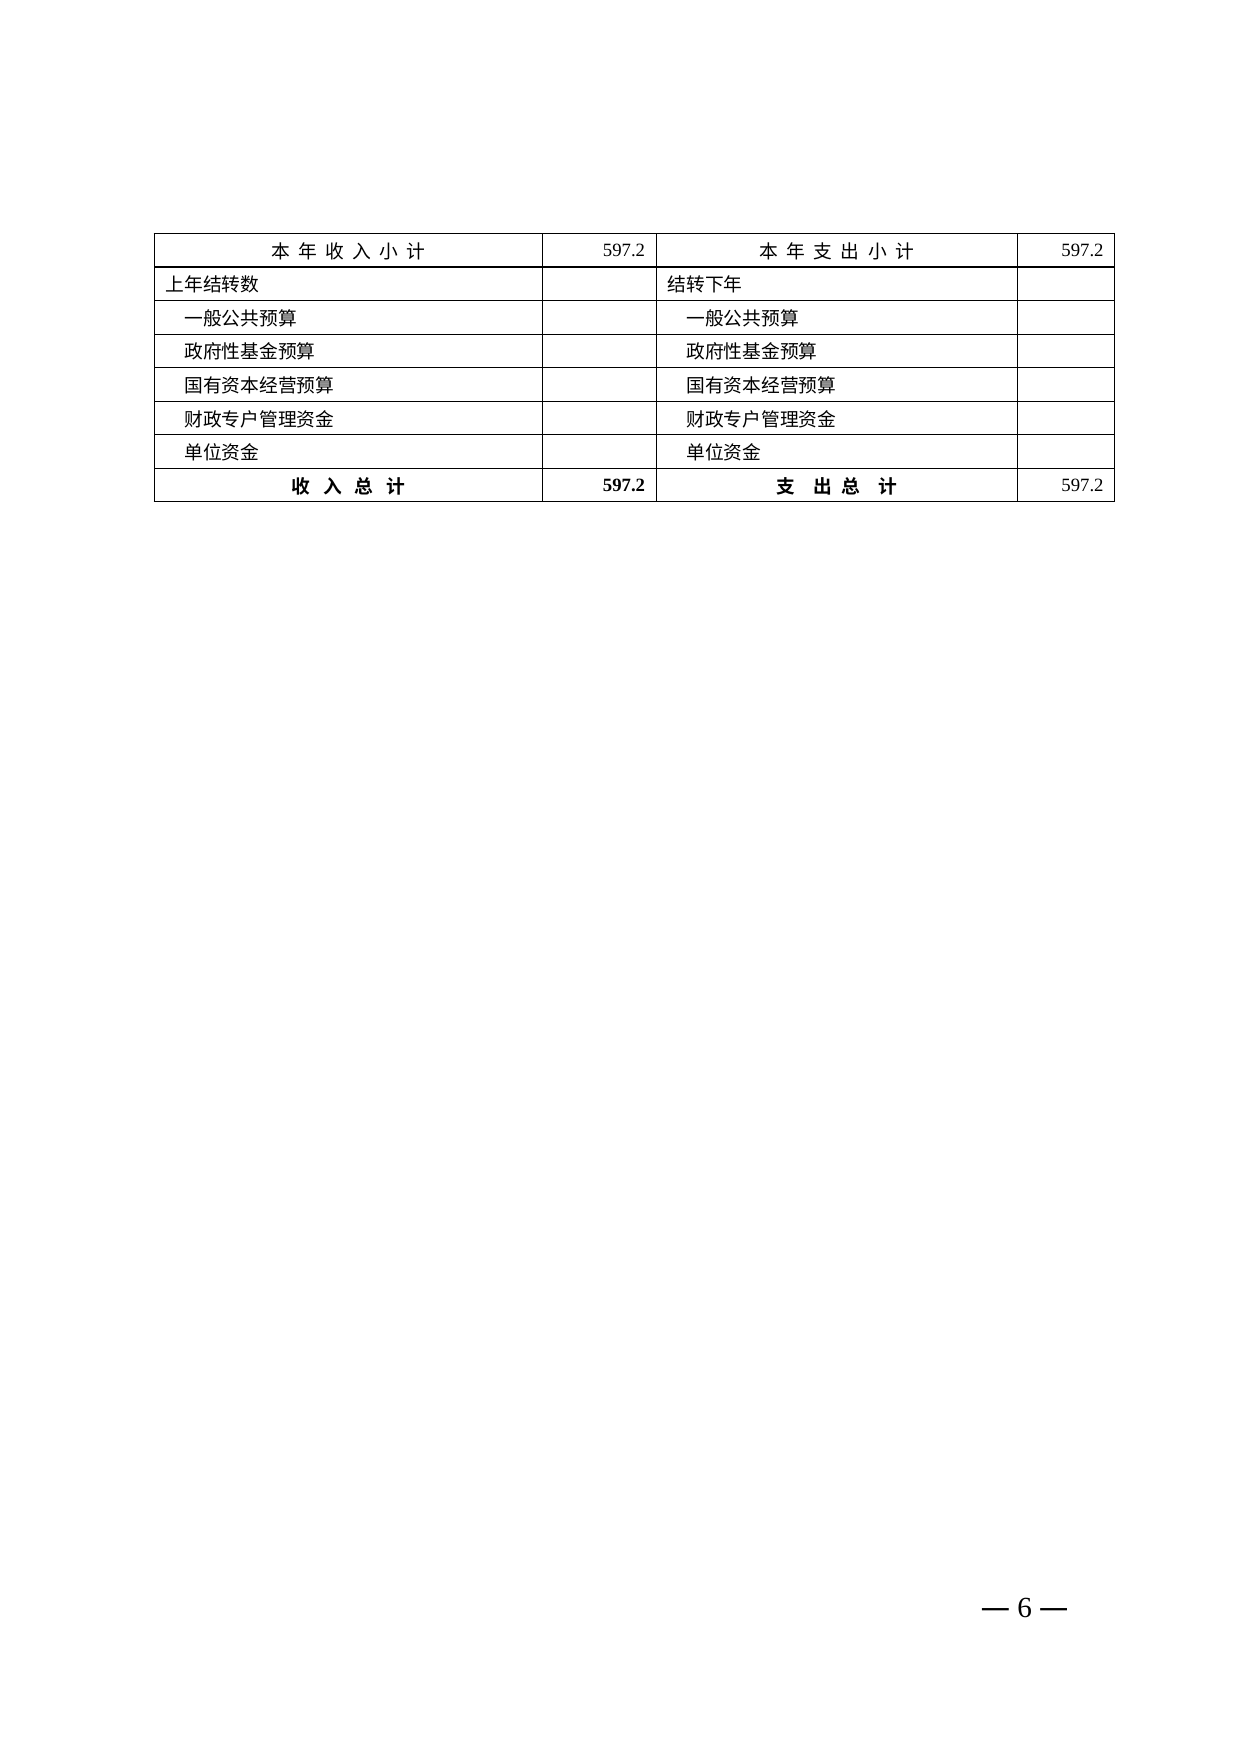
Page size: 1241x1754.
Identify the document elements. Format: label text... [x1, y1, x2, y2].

table_cell 国有资本经营预算 [155, 368, 542, 401]
table_cell 本 年 支 出 小 计 [657, 234, 1017, 266]
table_cell [543, 268, 656, 300]
table_cell [1018, 301, 1114, 333]
table_cell 结转下年 [657, 268, 1017, 300]
table_cell 一般公共预算 [657, 301, 1017, 333]
table_cell [1018, 368, 1114, 401]
table_cell 597.2 [543, 469, 656, 501]
table_cell 单位资金 [657, 435, 1017, 468]
table_cell 政府性基金预算 [155, 335, 542, 367]
table_cell 单位资金 [155, 435, 542, 468]
table_cell [1018, 268, 1114, 300]
table_cell 国有资本经营预算 [657, 368, 1017, 401]
table_cell [1018, 435, 1114, 468]
table_cell 财政专户管理资金 [155, 402, 542, 434]
table_cell [543, 435, 656, 468]
table_cell 本 年 收 入 小 计 [155, 234, 542, 266]
table_cell [543, 335, 656, 367]
table_cell 支 出 总 计 [657, 469, 1017, 501]
table_cell 收 入 总 计 [155, 469, 542, 501]
table_cell [543, 368, 656, 401]
table_cell [543, 301, 656, 333]
table_cell 政府性基金预算 [657, 335, 1017, 367]
table_cell 上年结转数 [155, 268, 542, 300]
table_cell [543, 402, 656, 434]
table_cell 财政专户管理资金 [657, 402, 1017, 434]
table_cell 597.2 [1018, 469, 1114, 501]
table_cell [1018, 402, 1114, 434]
table_cell 一般公共预算 [155, 301, 542, 333]
table_cell 597.2 [1018, 234, 1114, 266]
table_cell [1018, 335, 1114, 367]
table_cell 597.2 [543, 234, 656, 266]
